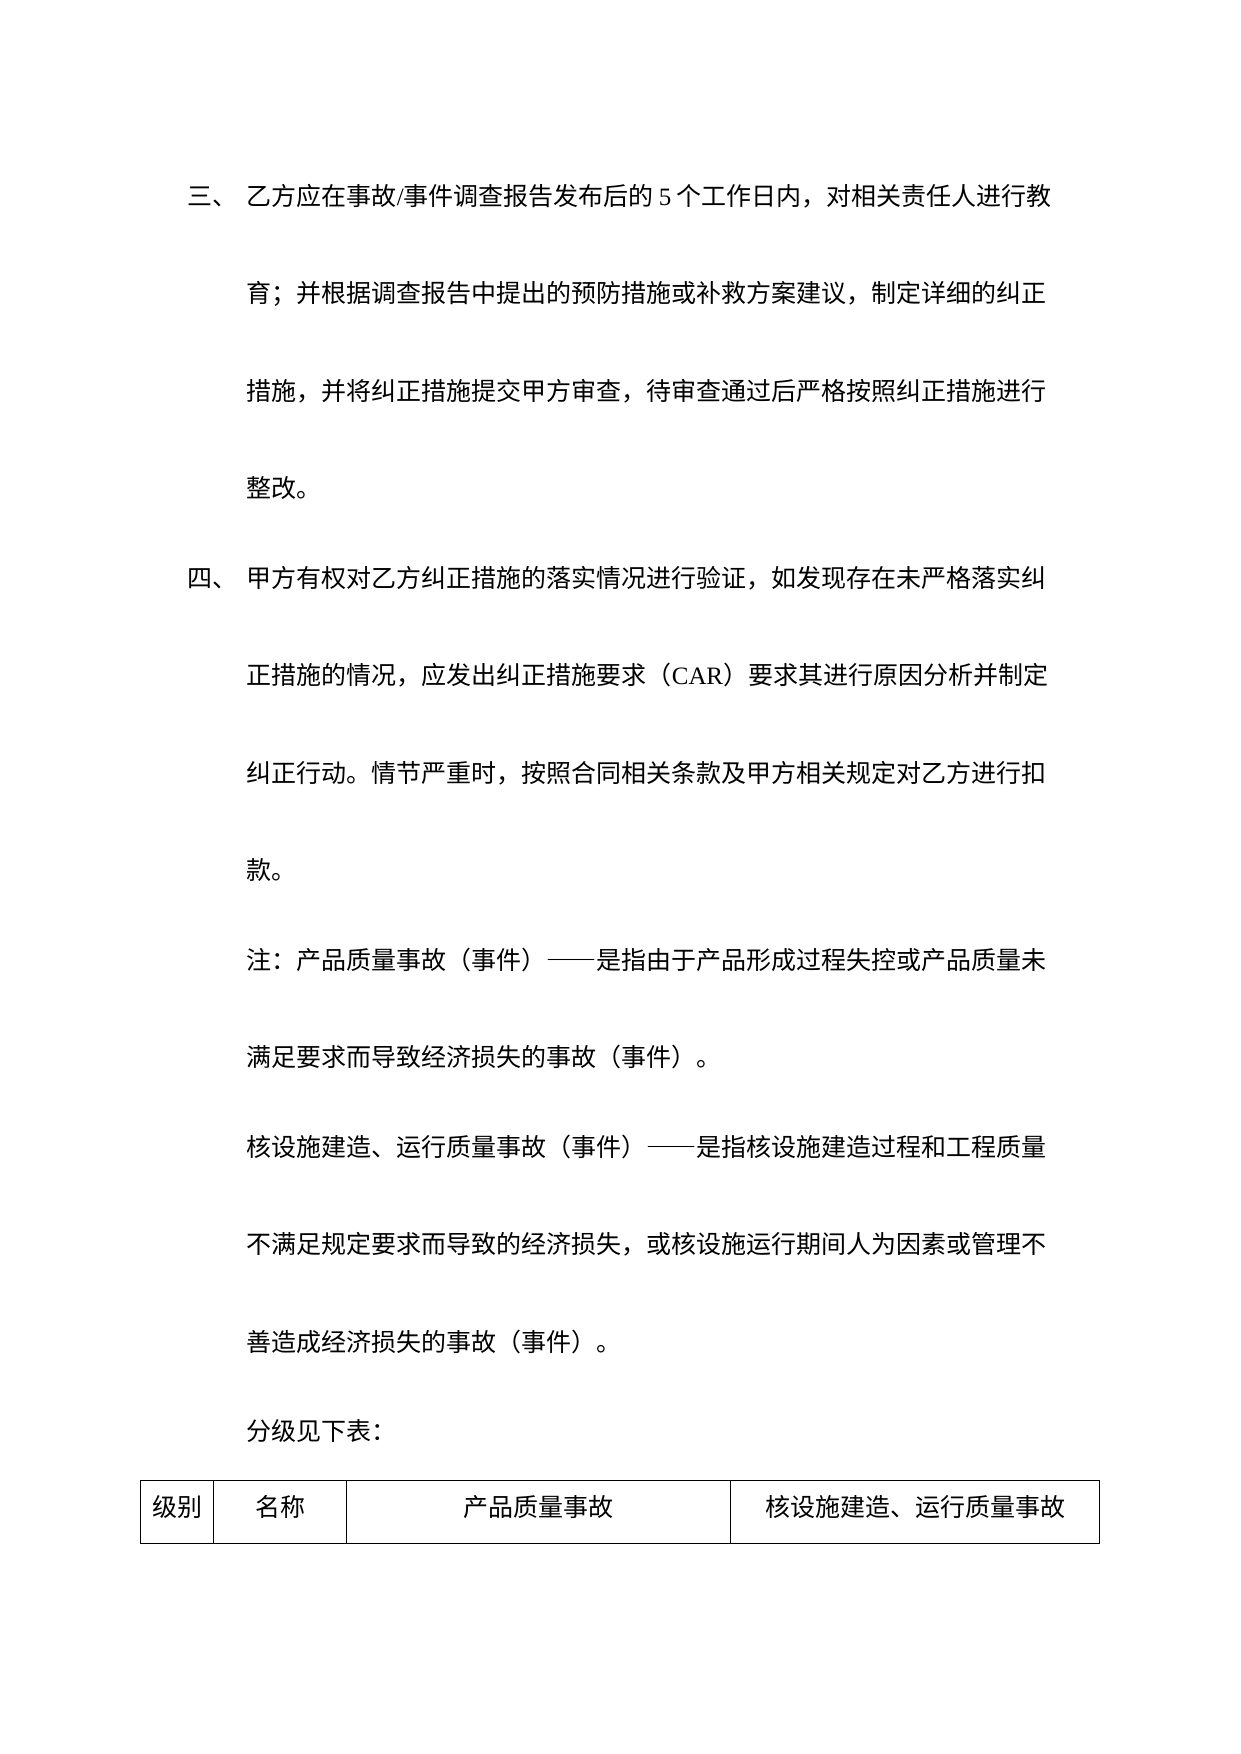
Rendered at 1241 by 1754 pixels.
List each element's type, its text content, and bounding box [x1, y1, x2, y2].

table_header 核设施建造、运行质量事故（事件） [731, 1481, 1099, 1542]
table_header 级别 [141, 1481, 213, 1542]
text 核设施建造、运行质量事故（事件）——是指核设施建造过程和工程质量不满足规定要求而导致的经济损失，或核设施运行期间人为因素或管理不善造成经济损失的事故（事件）。 [247, 1113, 1053, 1373]
list 乙方应在事故/事件调查报告发布后的5个工作日内，对相关责任人进行教育；并根据调查报告中提出的预防措施或补救方案建议，制定详细的纠正措施，并将纠正措施提交甲方审查，待审查通过后严格按照纠正措施进行整改。 [187, 162, 1053, 519]
list 甲方有权对乙方纠正措施的落实情况进行验证，如发现存在未严格落实纠正措施的情况，应发出纠正措施要求（CAR）要求其进行原因分析并制定纠正行动。情节严重时，按照合同相关条款及甲方相关规定对乙方进行扣款。 [187, 544, 1053, 901]
text 分级见下表： [247, 1397, 1053, 1462]
text 注：产品质量事故（事件）——是指由于产品形成过程失控或产品质量未满足要求而导致经济损失的事故（事件）。 [247, 926, 1053, 1088]
table_header 产品质量事故 （事件） [347, 1481, 730, 1542]
table_header 名称 [214, 1481, 346, 1542]
